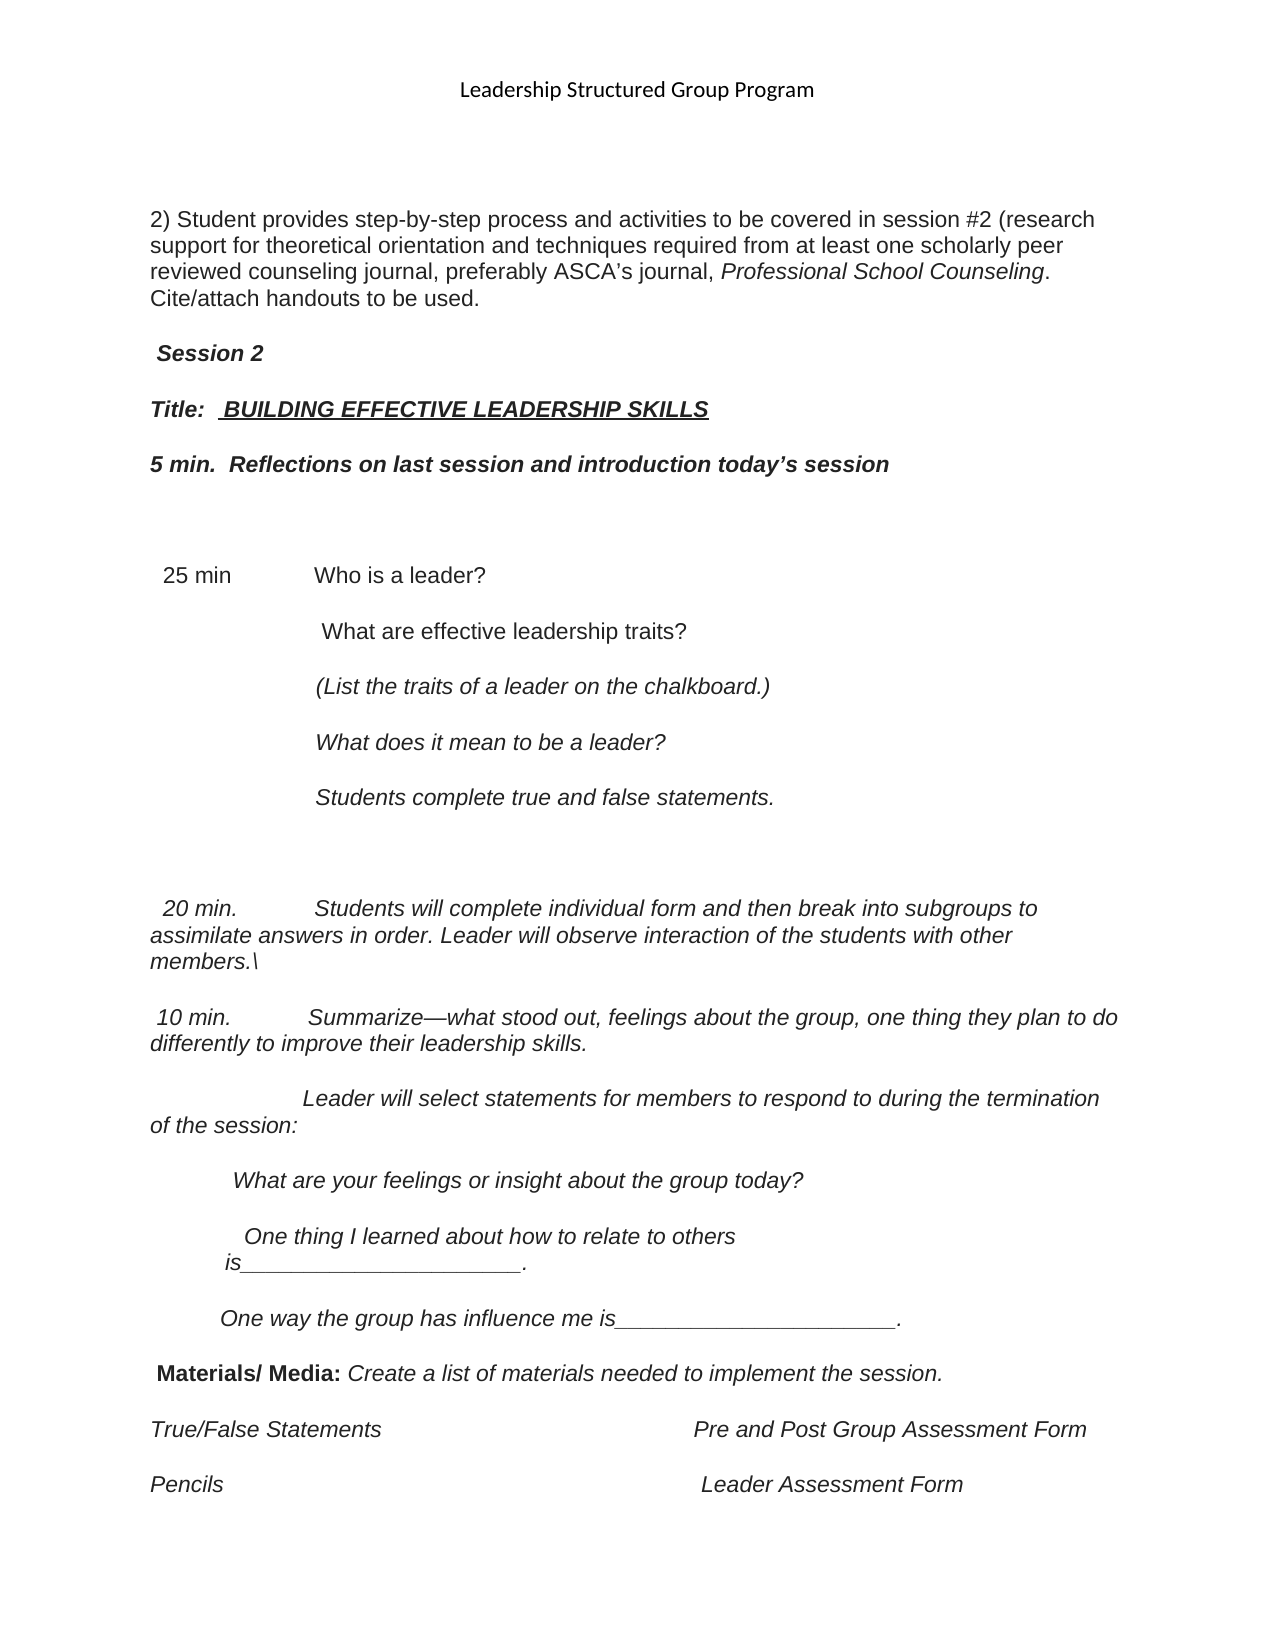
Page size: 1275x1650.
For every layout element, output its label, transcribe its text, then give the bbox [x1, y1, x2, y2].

text What are effective leadership traits? [150, 618, 1125, 644]
text One thing I learned about how to relate to others is______________________. [225, 1223, 1125, 1276]
text True/False Statements Pre and Post Group Assessment Form [150, 1416, 1125, 1442]
text 5 min. Reflections on last session and introduction today’s session [150, 451, 1125, 477]
text What does it mean to be a leader? [150, 729, 1125, 755]
text Materials/ Media: Create a list of materials needed to implement the session. [150, 1360, 1125, 1387]
text Students complete true and false statements. [150, 784, 1125, 811]
text 2) Student provides step-by-step process and activities to be covered in session #2 (research support for theoretical orientation and techniques required from at least one scholarly peer reviewed counseling journal, preferably ASCA’s journal, Professional School Counseling. Cite/attach handouts to be used. [150, 206, 1125, 311]
text 20 min. Students will complete individual form and then break into subgroups to assimilate answers in order. Leader will observe interaction of the students with other members.\ [150, 895, 1125, 974]
text Pencils Leader Assessment Form [150, 1471, 1125, 1498]
text What are your feelings or insight about the group today? [150, 1167, 1125, 1194]
text 10 min. Summarize—what stood out, feelings about the group, one thing they plan to do differently to improve their leadership skills. [150, 1003, 1125, 1056]
text (List the traits of a leader on the chalkboard.) [150, 673, 1125, 699]
text Title: BUILDING EFFECTIVE LEADERSHIP SKILLS [150, 396, 1125, 422]
text Leader will select statements for members to respond to during the termination of the session: [150, 1085, 1125, 1138]
text One way the group has influence me is______________________. [150, 1305, 1125, 1331]
text 25 min Who is a leader? [150, 562, 1125, 588]
text Session 2 [150, 340, 1125, 366]
